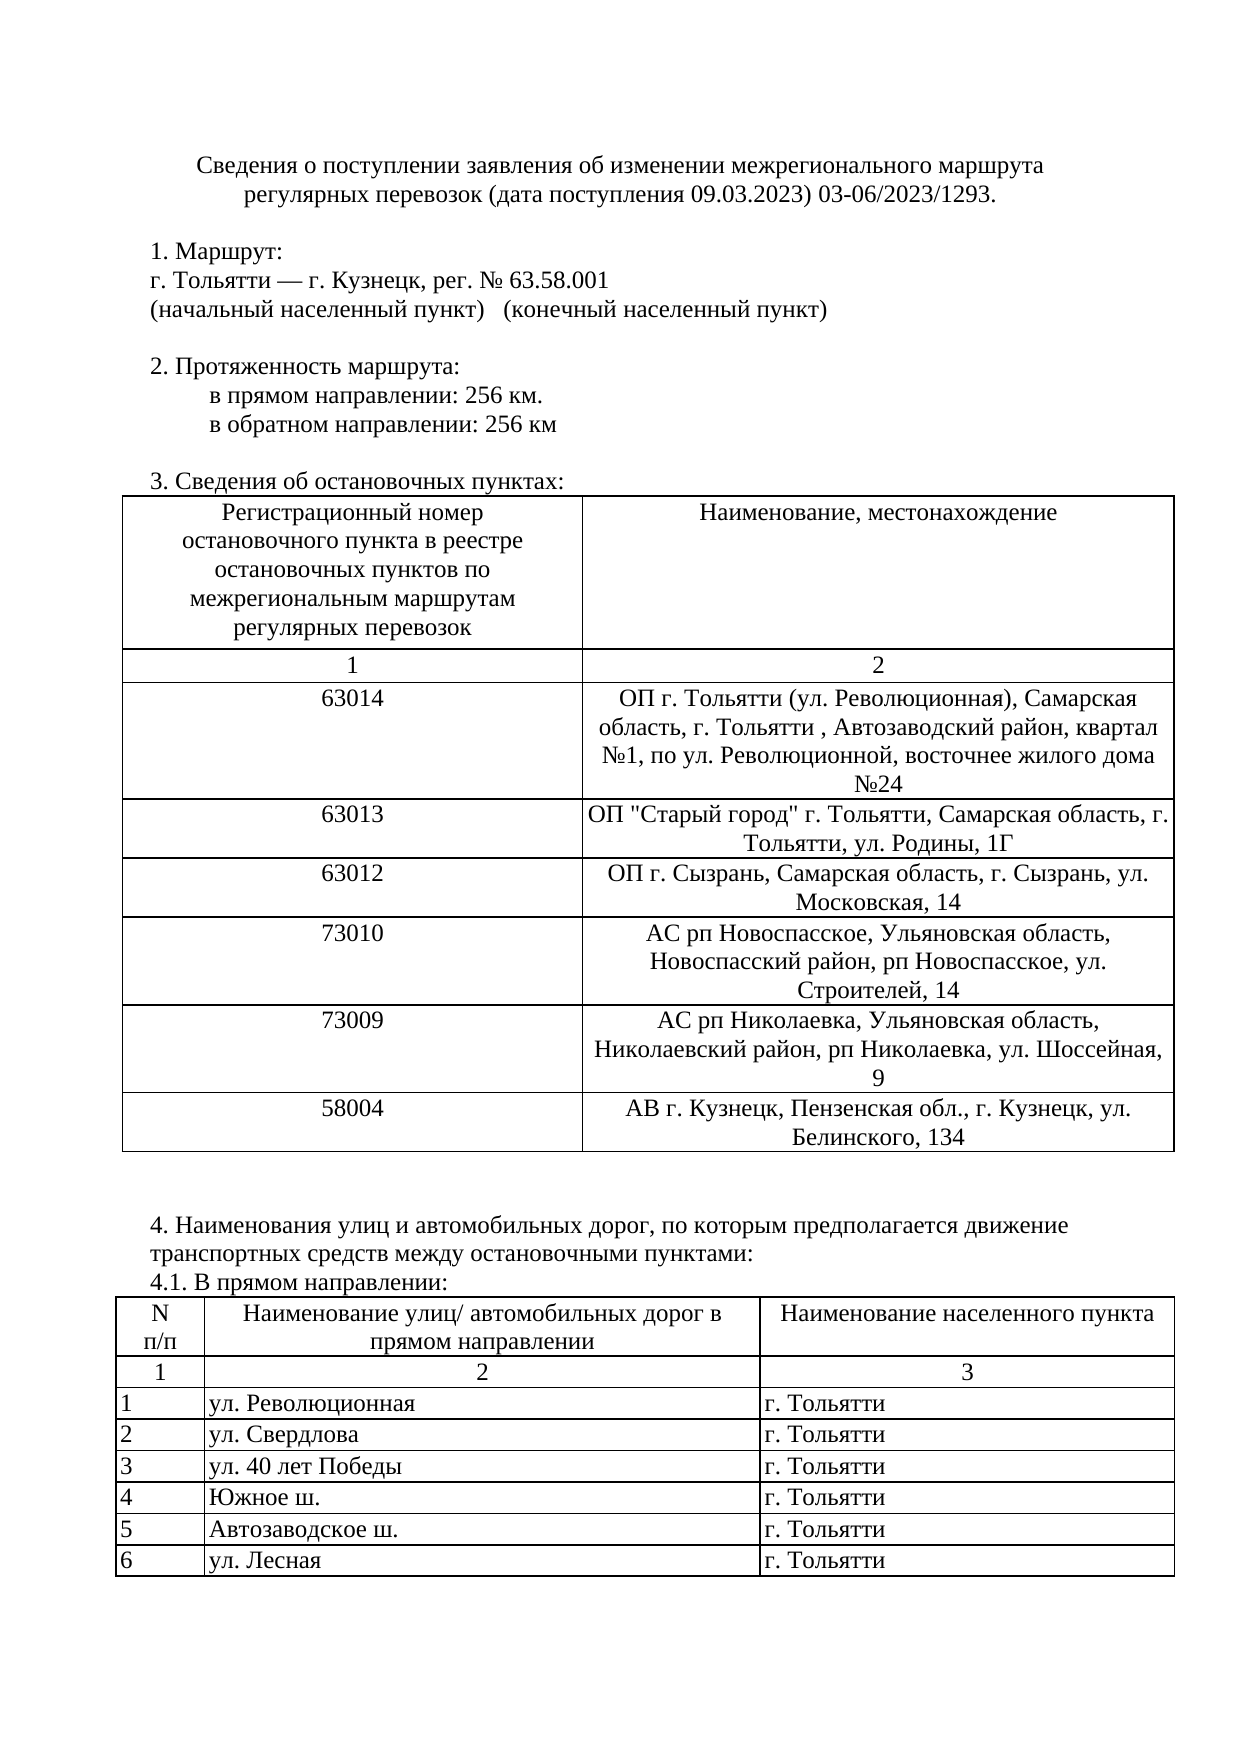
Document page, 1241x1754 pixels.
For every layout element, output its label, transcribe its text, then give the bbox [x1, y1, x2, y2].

text 4.1. В прямом направлении: [150, 1267, 1090, 1296]
table_cell 63013 [123, 800, 582, 857]
table_cell ул. Свердлова [205, 1420, 759, 1449]
table_cell 5 [117, 1514, 204, 1544]
table_cell 6 [117, 1546, 204, 1575]
table_cell 1 [117, 1388, 204, 1418]
table_cell г. Тольятти [761, 1514, 1174, 1544]
table_cell ул. 40 лет Победы [205, 1451, 759, 1481]
table_cell 73009 [123, 1006, 582, 1092]
table_cell ул. Революционная [205, 1388, 759, 1418]
table_cell г. Тольятти [761, 1483, 1174, 1512]
text 3. Сведения об остановочных пунктах: [150, 466, 1090, 495]
table_cell ОП "Старый город" г. Тольятти, Самарская область, г. Тольятти, ул. Родины, 1Г [583, 800, 1173, 857]
table_cell Южное ш. [205, 1483, 759, 1512]
table_header Регистрационный номер остановочного пункта в реестре остановочных пунктов по межрегиональным маршрутам регулярных перевозок [123, 497, 582, 648]
table_cell ОП г. Сызрань, Самарская область, г. Сызрань, ул. Московская, 14 [583, 859, 1173, 916]
table_cell 58004 [123, 1093, 582, 1151]
table_cell АВ г. Кузнецк, Пензенская обл., г. Кузнецк, ул. Белинского, 134 [583, 1093, 1173, 1151]
text 4. Наименования улиц и автомобильных дорог, по которым предполагается движение транспортных средств между остановочными пунктами: [150, 1210, 1090, 1267]
text Сведения о поступлении заявления об изменении межрегионального маршрута регулярных перевозок (дата поступления 09.03.2023) 03-06/2023/1293. [150, 150, 1090, 207]
table_cell ул. Лесная [205, 1546, 759, 1575]
table_cell г. Тольятти [761, 1546, 1174, 1575]
table_cell Автозаводское ш. [205, 1514, 759, 1544]
table_cell 1 [123, 650, 582, 681]
table_cell 63012 [123, 859, 582, 916]
table_cell 2 [205, 1357, 759, 1387]
text в прямом направлении: 256 км. [150, 380, 1090, 409]
table_cell 63014 [123, 683, 582, 798]
text (начальный населенный пункт) (конечный населенный пункт) [150, 294, 1090, 322]
table_header Наименование населенного пункта [761, 1298, 1174, 1355]
table_header Наименование улиц/ автомобильных дорог в прямом направлении [205, 1298, 759, 1355]
table_cell г. Тольятти [761, 1420, 1174, 1449]
table_cell 2 [117, 1420, 204, 1449]
text 2. Протяженность маршрута: [150, 351, 1090, 380]
table_cell 1 [117, 1357, 204, 1387]
table_cell 2 [583, 650, 1173, 681]
table_cell г. Тольятти [761, 1388, 1174, 1418]
table_cell 3 [761, 1357, 1174, 1387]
table_cell 4 [117, 1483, 204, 1512]
table_header Наименование, местонахождение [583, 497, 1173, 648]
text г. Тольятти — г. Кузнецк, рег. № 63.58.001 [150, 265, 1090, 294]
table_cell 73010 [123, 918, 582, 1004]
text в обратном направлении: 256 км [150, 409, 1090, 437]
text 1. Маршрут: [150, 236, 1090, 265]
table_cell 3 [117, 1451, 204, 1481]
table_cell ОП г. Тольятти (ул. Революционная), Самарская область, г. Тольятти , Автозаводский район, квартал №1, по ул. Революционной, восточнее жилого дома №24 [583, 683, 1173, 798]
table_cell АС рп Николаевка, Ульяновская область, Николаевский район, рп Николаевка, ул. Шоссейная, 9 [583, 1006, 1173, 1092]
table_cell г. Тольятти [761, 1451, 1174, 1481]
table_header N п/п [117, 1298, 204, 1355]
table_cell АС рп Новоспасское, Ульяновская область, Новоспасский район, рп Новоспасское, ул. Строителей, 14 [583, 918, 1173, 1004]
